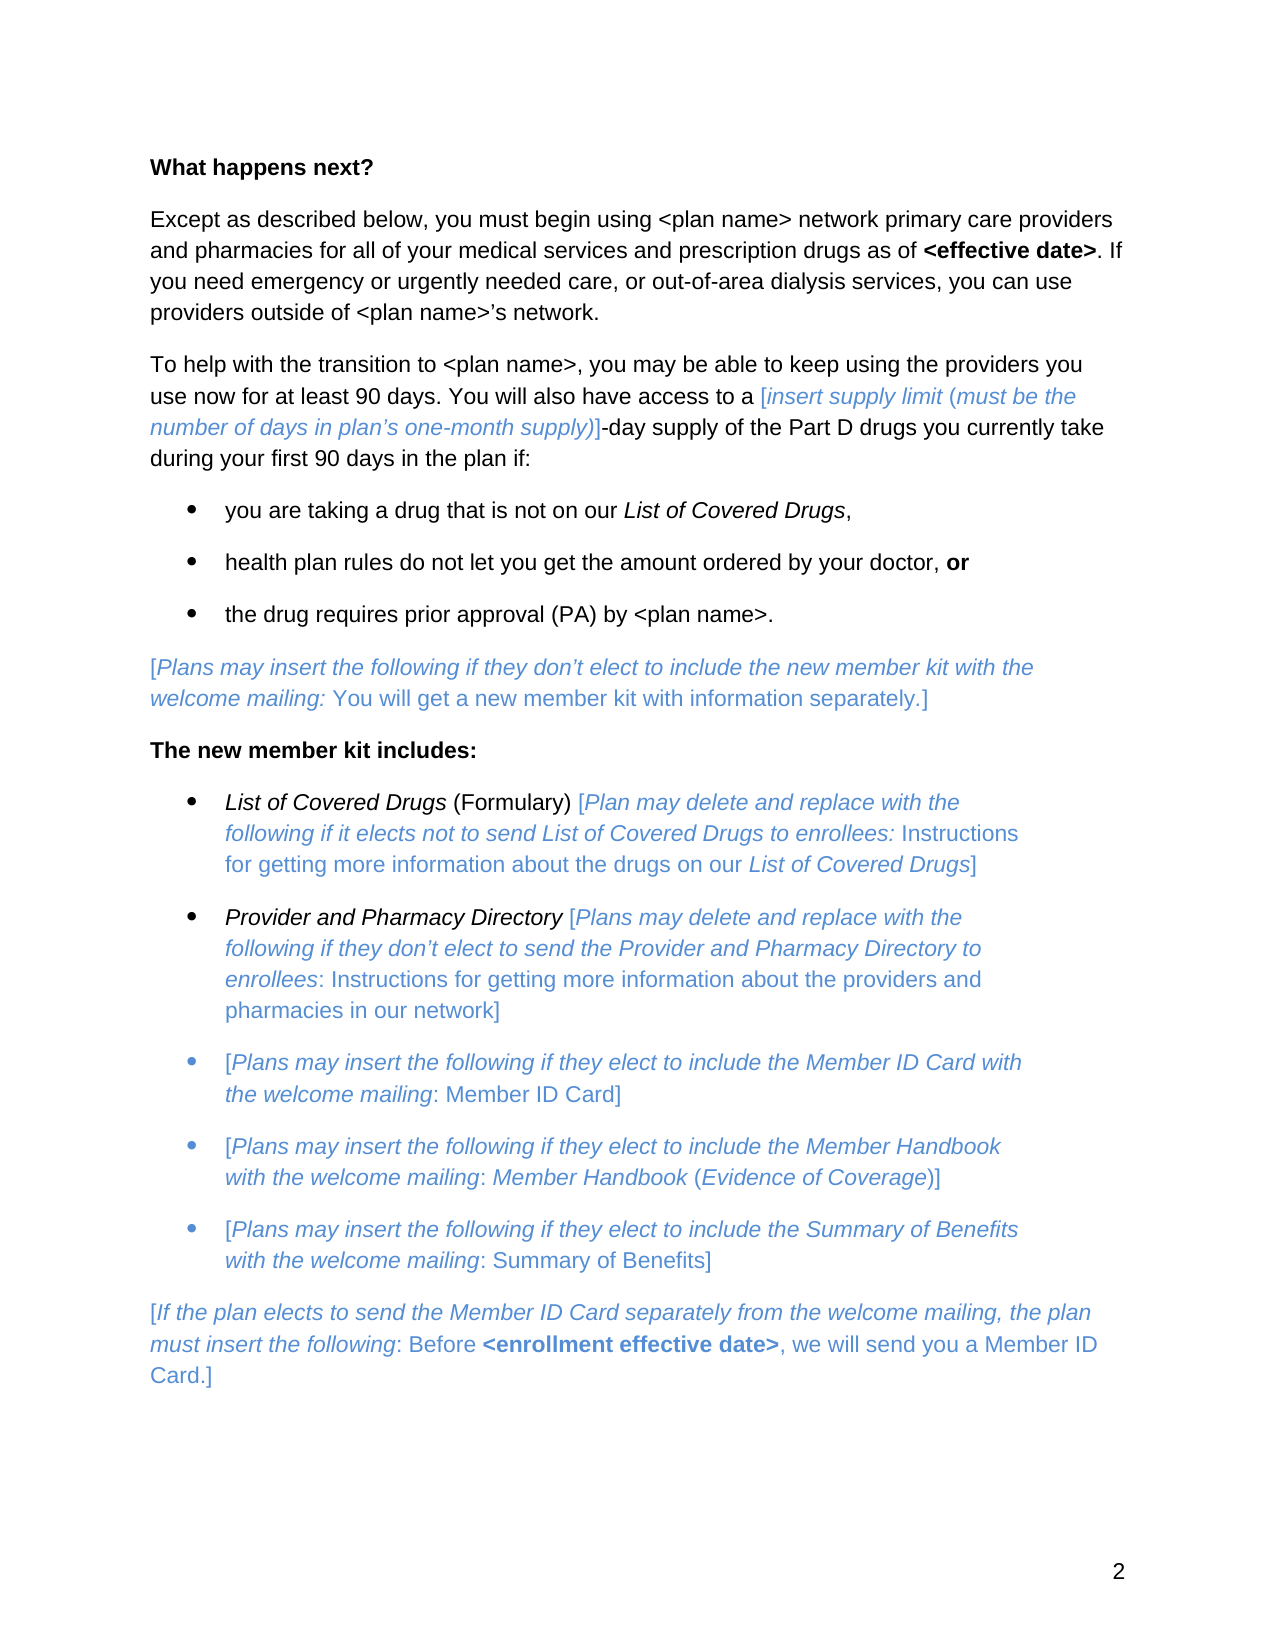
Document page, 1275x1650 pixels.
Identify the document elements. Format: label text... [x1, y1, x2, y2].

text What happens next? [150, 150, 1125, 181]
text [Plans may insert the following if they don’t elect to include the new member kit with the welcome mailing: You will get a new member kit with information separately.] [150, 650, 1125, 712]
list List of Covered Drugs (Formulary) [Plan may delete and replace with the following if it elects not to send List of Covered Drugs to enrollees: Instructions for getting more information about the drugs on our List of Covered Drugs] [187, 785, 1050, 879]
list [Plans may insert the following if they elect to include the Member ID Card with the welcome mailing: Member ID Card] [187, 1046, 1050, 1108]
text Except as described below, you must begin using <plan name> network primary care providers and pharmacies for all of your medical services and prescription drugs as of <effective date>. If you need emergency or urgently needed care, or out-of-area dialysis services, you can use providers outside of <plan name>’s network. [150, 202, 1125, 327]
text [If the plan elects to send the Member ID Card separately from the welcome mailing, the plan must insert the following: Before <enrollment effective date>, we will send you a Member ID Card.] [150, 1296, 1125, 1389]
list Provider and Pharmacy Directory [Plans may delete and replace with the following if they don’t elect to send the Provider and Pharmacy Directory to enrollees: Instructions for getting more information about the providers and pharmacies in our network] [187, 900, 1050, 1025]
list you are taking a drug that is not on our List of Covered Drugs, [187, 494, 1050, 525]
list [Plans may insert the following if they elect to include the Member Handbook with the welcome mailing: Member Handbook (Evidence of Coverage)] [187, 1129, 1050, 1192]
list the drug requires prior approval (PA) by <plan name>. [187, 598, 1050, 629]
list [Plans may insert the following if they elect to include the Summary of Benefits with the welcome mailing: Summary of Benefits] [187, 1212, 1050, 1275]
list health plan rules do not let you get the amount ordered by your doctor, or [187, 546, 1050, 577]
text To help with the transition to <plan name>, you may be able to keep using the providers you use now for at least 90 days. You will also have access to a [insert supply limit (must be the number of days in plan’s one-month supply)]-day supply of the Part D drugs you currently take during your first 90 days in the plan if: [150, 348, 1125, 473]
text The new member kit includes: [150, 733, 1125, 764]
